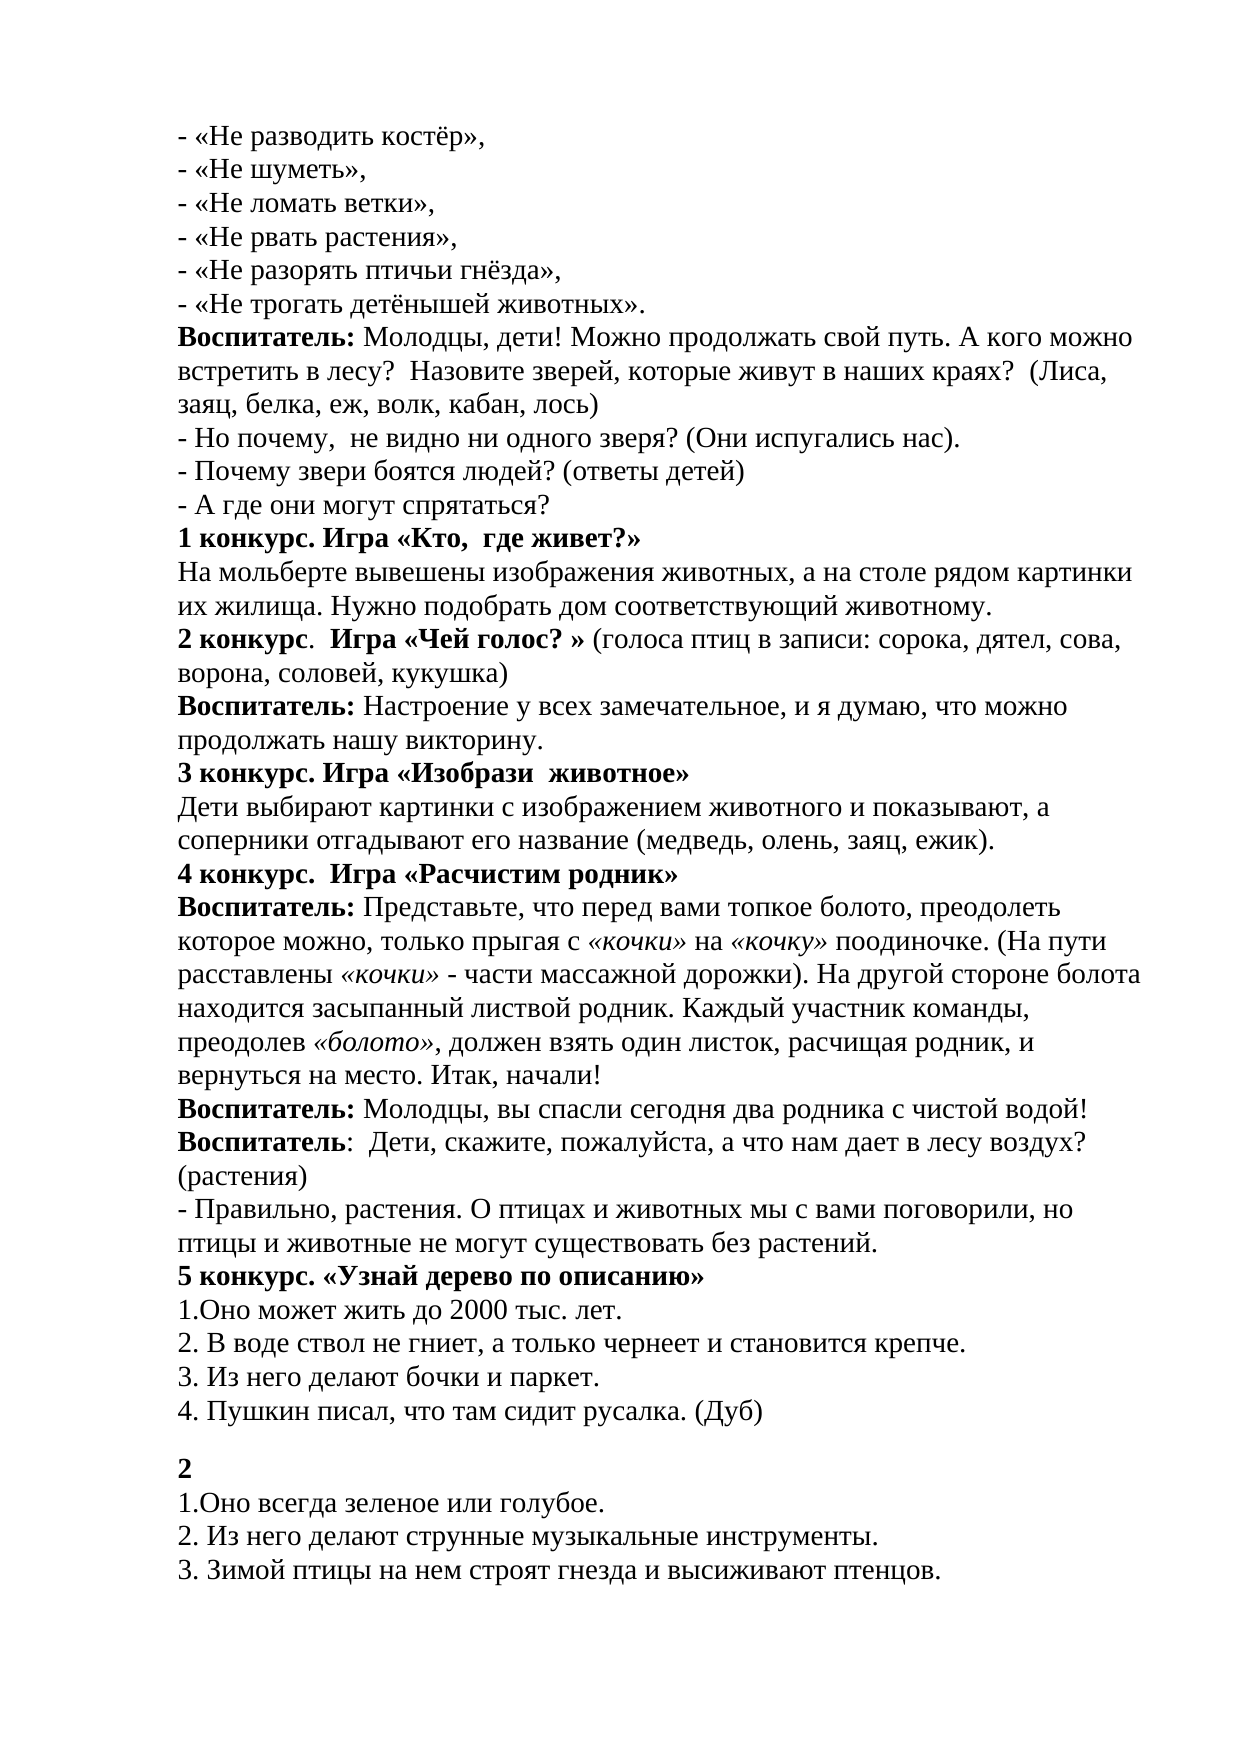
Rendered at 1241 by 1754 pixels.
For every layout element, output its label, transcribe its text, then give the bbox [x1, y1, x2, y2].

text Воспитатель: Дети, скажите, пожалуйста, а что нам дает в лесу воздух? (растения) [177, 1124, 1152, 1191]
text 1.Оно может жить до 2000 тыс. лет. 2. В воде ствол не гниет, а только чернеет и становится крепче. 3. Из него делают бочки и паркет. 4. Пушкин писал, что там сидит русалка. (Дуб) [177, 1292, 1152, 1426]
text Воспитатель: Молодцы, дети! Можно продолжать свой путь. А кого можно встретить в лесу? Назовите зверей, которые живут в наших краях? (Лиса, заяц, белка, еж, волк, кабан, лось) [177, 319, 1152, 420]
text - Почему звери боятся людей? (ответы детей) [177, 453, 1152, 487]
text - Правильно, растения. О птицах и животных мы с вами поговорили, но птицы и животные не могут существовать без растений. [177, 1191, 1152, 1258]
text 4 конкурс. Игра «Расчистим родник» [177, 856, 1152, 889]
text 1 конкурс. Игра «Кто, где живет?» [177, 521, 1152, 554]
text - Но почему, не видно ни одного зверя? (Они испугались нас). [177, 420, 1152, 453]
text На мольберте вывешены изображения животных, а на столе рядом картинки их жилища. Нужно подобрать дом соответствующий животному. [177, 554, 1152, 621]
text - «Не разводить костёр», - «Не шуметь», - «Не ломать ветки», - «Не рвать растения», - «Не разорять птичьи гнёзда», - «Не трогать детёнышей животных». [177, 118, 1152, 319]
text Воспитатель: Представьте, что перед вами топкое болото, преодолеть которое можно, только прыгая с «кочки» на «кочку» поодиночке. (На пути расставлены «кочки» - части массажной дорожки). На другой стороне болота находится засыпанный листвой родник. Каждый участник команды, преодолев «болото», должен взять один листок, расчищая родник, и вернуться на место. Итак, начали! [177, 889, 1152, 1091]
text 2 [177, 1451, 1152, 1485]
text 3 конкурс. Игра «Изобрази животное» [177, 755, 1152, 789]
text 5 конкурс. «Узнай дерево по описанию» [177, 1258, 1152, 1292]
text Воспитатель: Молодцы, вы спасли сегодня два родника с чистой водой! [177, 1091, 1152, 1124]
text Воспитатель: Настроение у всех замечательное, и я думаю, что можно продолжать нашу викторину. [177, 688, 1152, 755]
text - А где они могут спрятаться? [177, 487, 1152, 521]
text Дети выбирают картинки с изображением животного и показывают, а соперники отгадывают его название (медведь, олень, заяц, ежик). [177, 789, 1152, 856]
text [177, 1485, 1152, 1585]
text 2 конкурс. Игра «Чей голос? » (голоса птиц в записи: сорока, дятел, сова, ворона, соловей, кукушка) [177, 621, 1152, 688]
